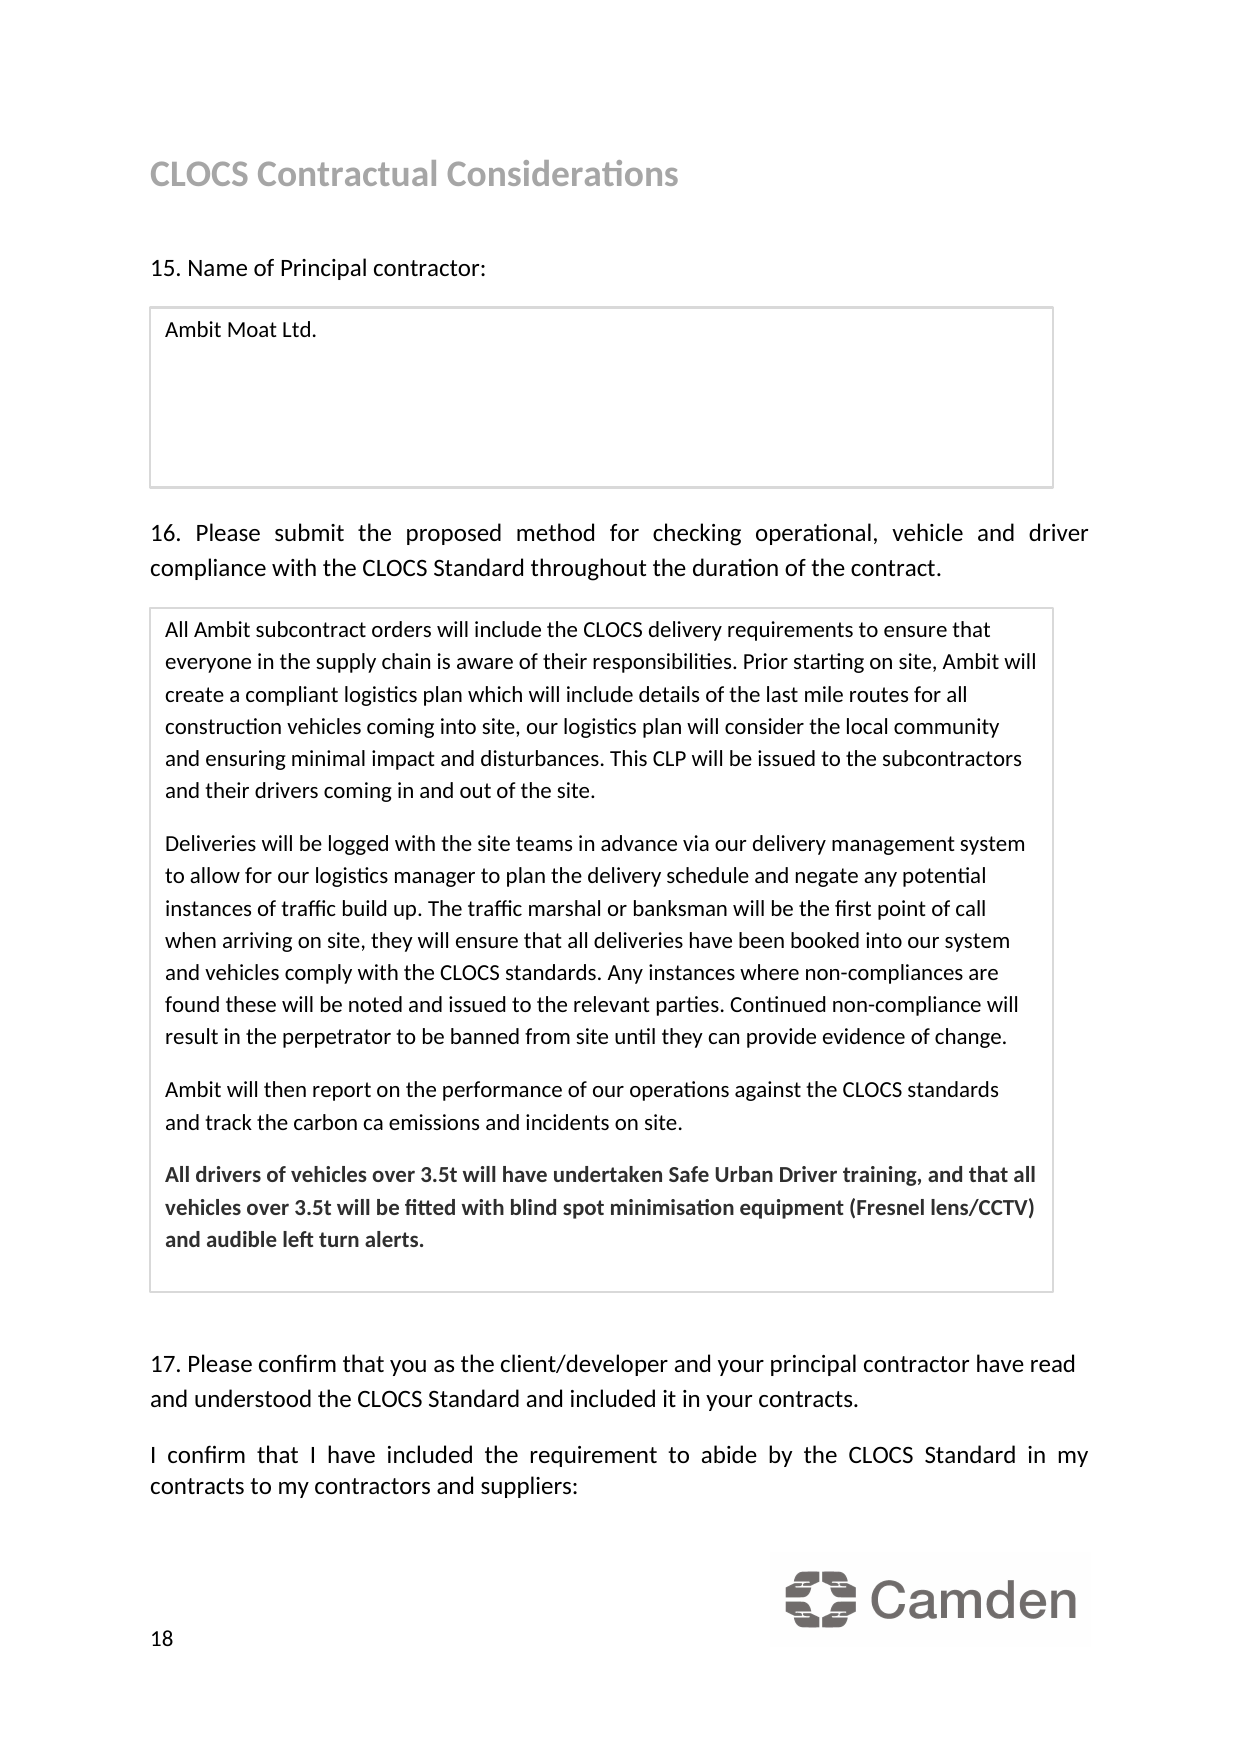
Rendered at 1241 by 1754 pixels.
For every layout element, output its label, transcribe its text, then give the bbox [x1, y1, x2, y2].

picture [770, 1552, 1091, 1647]
text 15. Name of Principal contractor: [150, 252, 1090, 282]
text 17. Please confirm that you as the client/developer and your principal contractor have read and understood the CLOCS Standard and included it in your contracts. [150, 1348, 1090, 1414]
text CLOCS Contractual Considerations [150, 150, 1090, 196]
text 16. Please submit the proposed method for checking operational, vehicle and driver compliance with the CLOCS Standard throughout the duration of the contract. [150, 517, 1090, 582]
text I confirm that I have included the requirement to abide by the CLOCS Standard in my contracts to my contractors and suppliers: [150, 1439, 1090, 1500]
